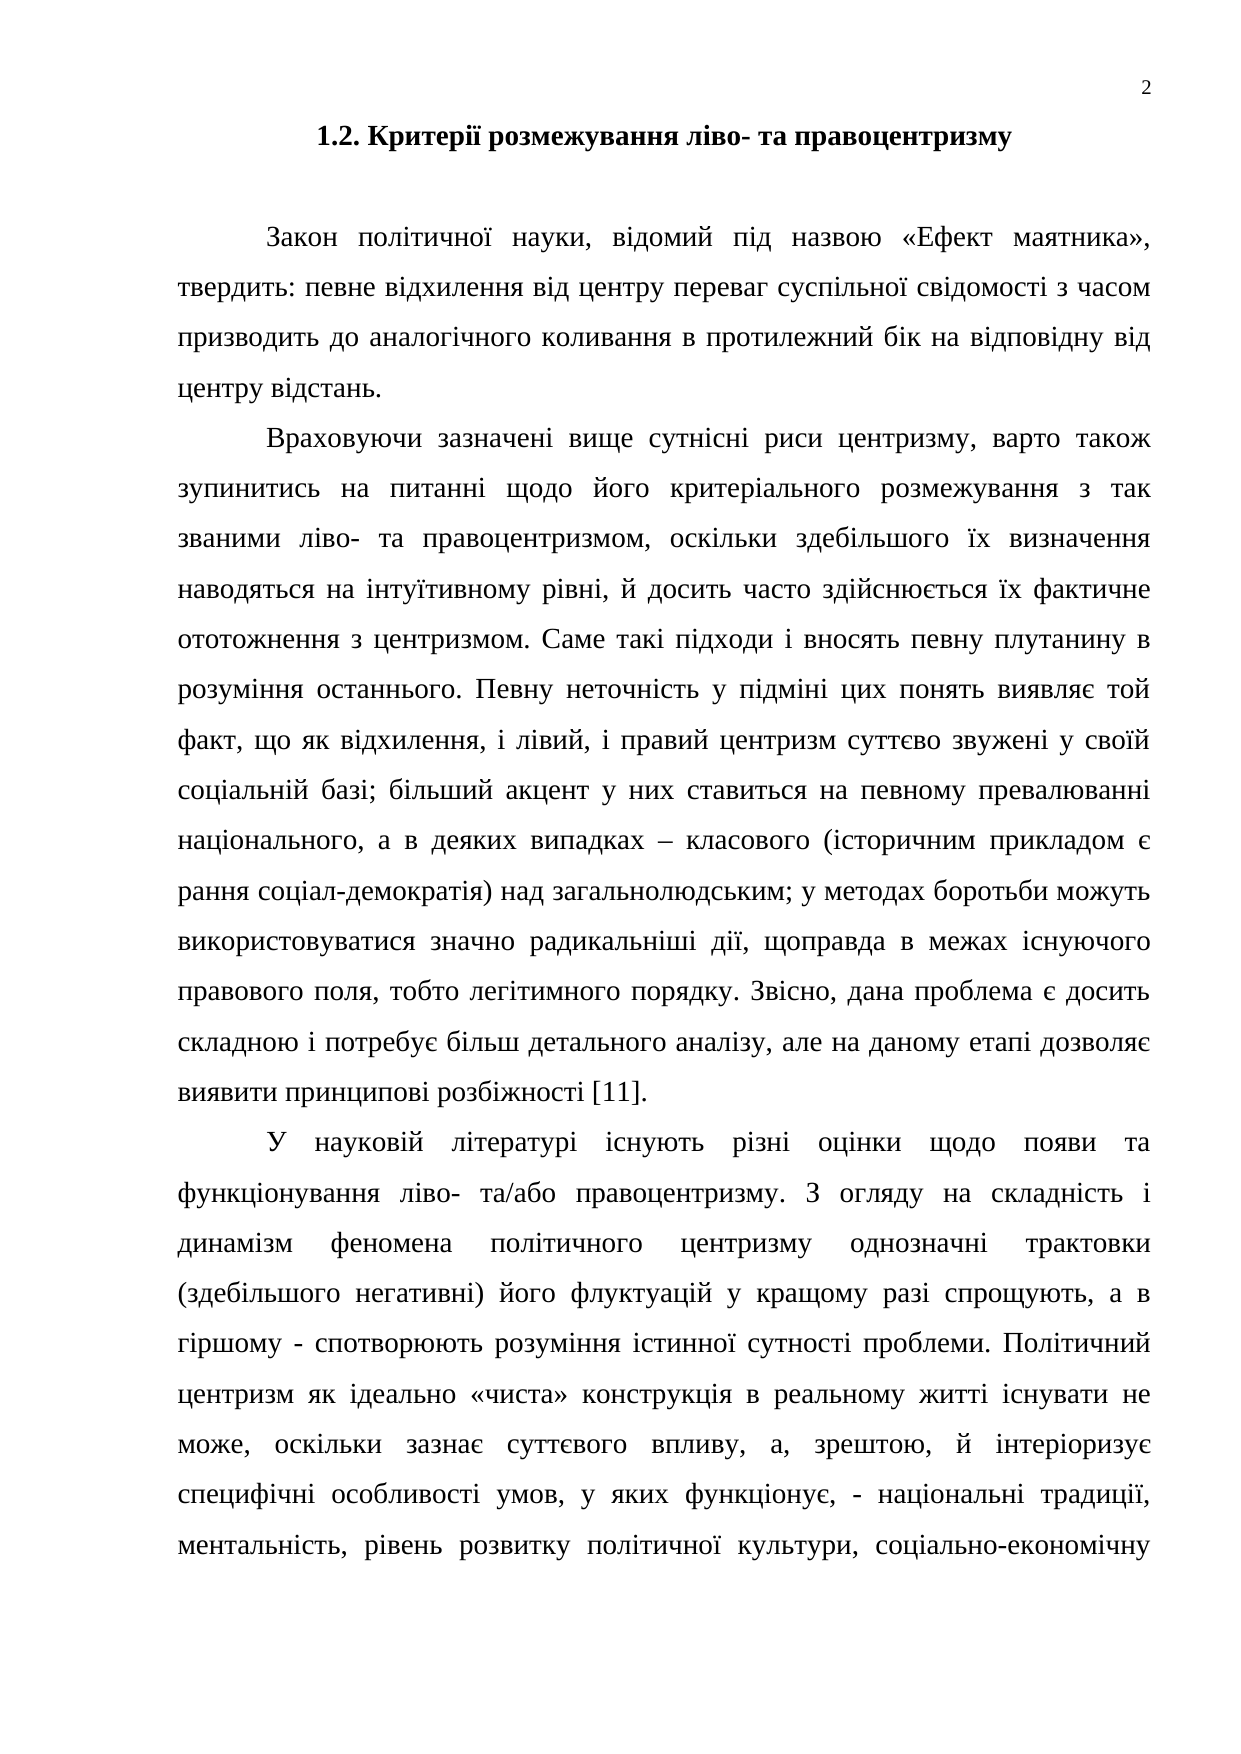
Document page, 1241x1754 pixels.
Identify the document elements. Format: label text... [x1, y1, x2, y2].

text Закон політичної науки, відомий під назвою «Ефект маятника», твердить: певне відхилення від центру переваг суспільної свідомості з часом призводить до аналогічного коливання в протилежний бік на відповідну від центру відстань. [177, 219, 1152, 403]
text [177, 1124, 1152, 1560]
text Враховуючи зазначені вище сутнісні риси центризму, варто також зупинитись на питанні щодо його критеріального розмежування з так званими ліво- та правоцентризмом, оскільки здебільшого їх визначення наводяться на інтуїтивному рівні, й досить часто здійснюється їх фактичне ототожнення з центризмом. Саме такі підходи і вносять певну плутанину в розуміння останнього. Певну неточність у підміні цих понять виявляє той факт, що як відхилення, і лівий, і правий центризм суттєво звужені у своїй соціальній базі; більший акцент у них ставиться на певному превалюванні національного, а в деяких випадках – класового (історичним прикладом є рання соціал-демократія) над загальнолюдським; у методах боротьби можуть використовуватися значно радикальніші дії, щоправда в межах існуючого правового поля, тобто легітимного порядку. Звісно, дана проблема є досить складною і потребує більш детального аналізу, але на даному етапі дозволяє виявити принципові розбіжності [11]. [177, 420, 1152, 1108]
text 1.2. Критерії розмежування ліво- та правоцентризму [177, 118, 1152, 152]
